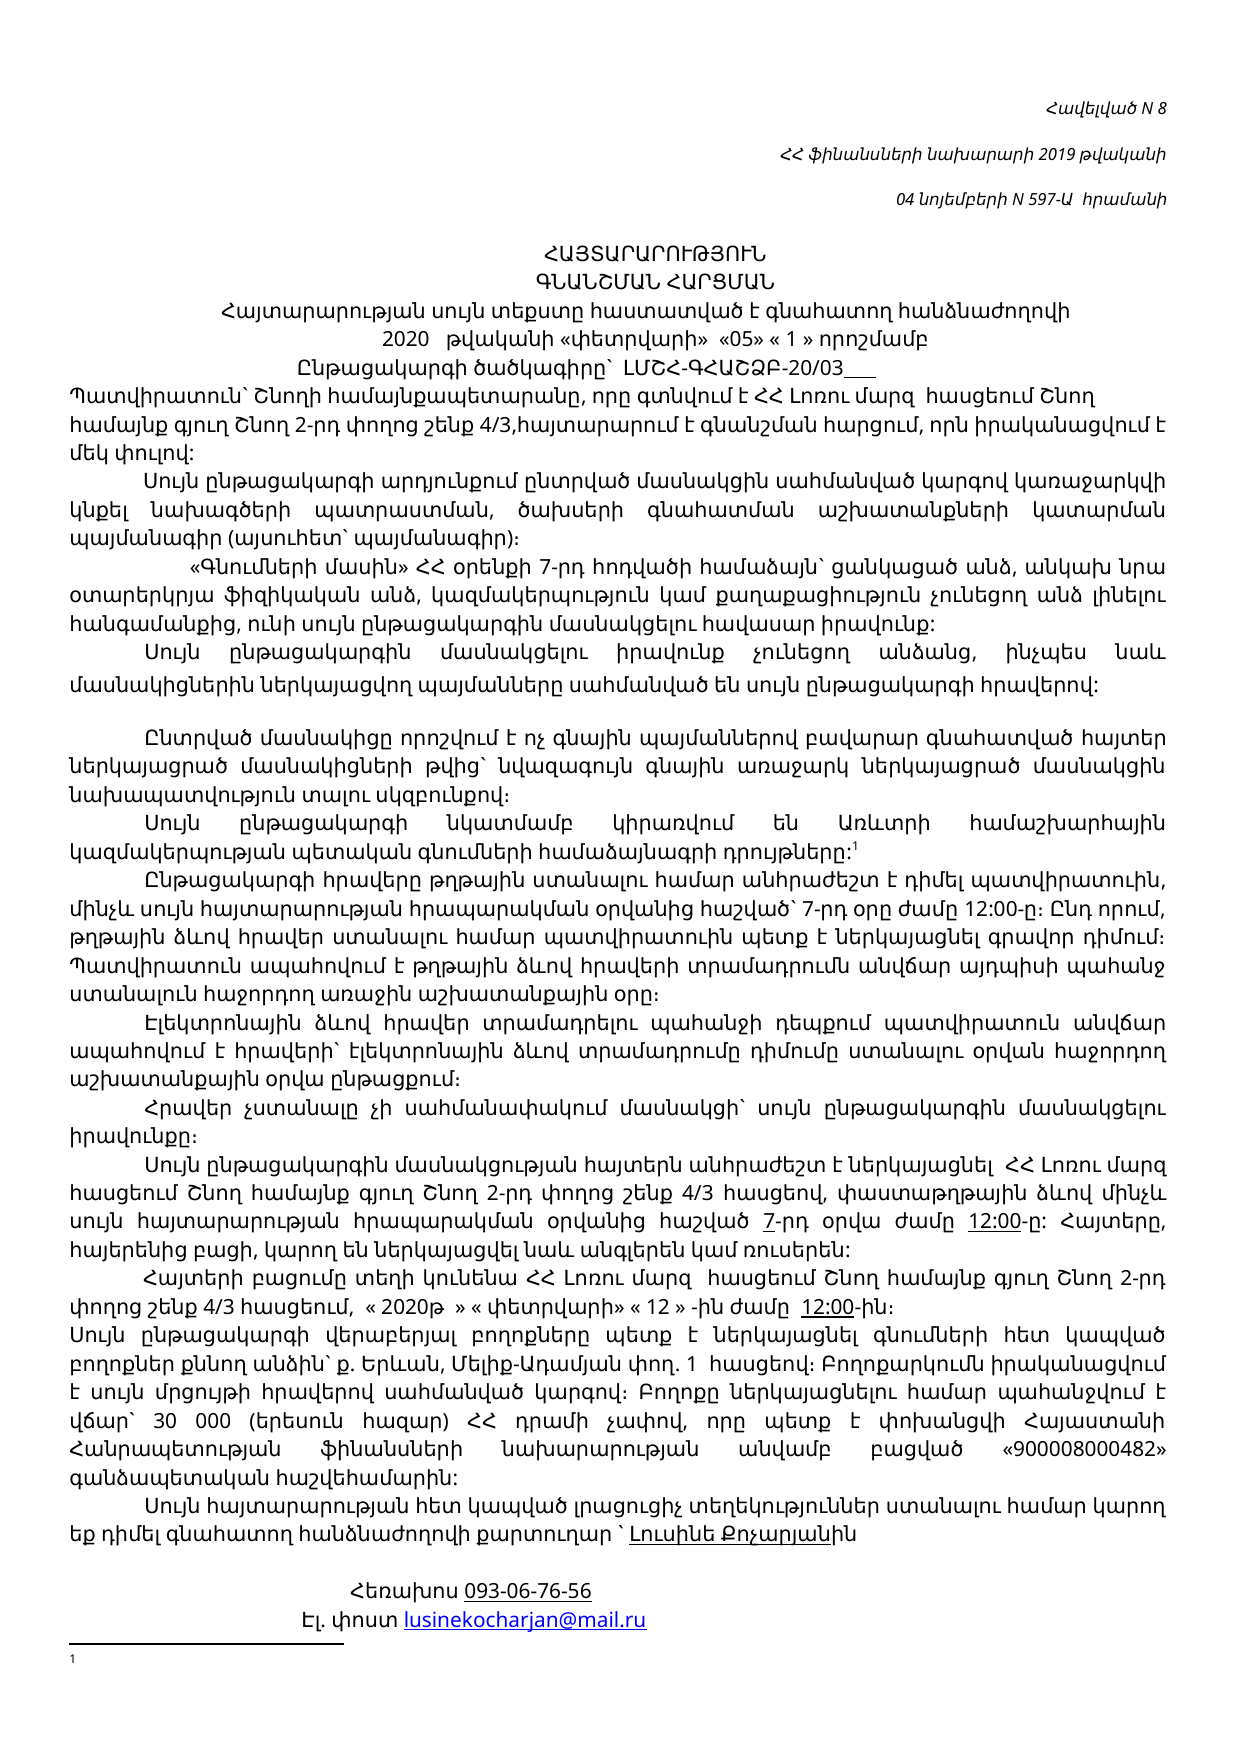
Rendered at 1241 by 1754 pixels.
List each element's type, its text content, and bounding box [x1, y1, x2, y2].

text Ընթացակարգի հրավերը թղթային ստանալու համար անհրաժեշտ է դիմել պատվիրատուին, մինչև սույն հայտարարության հրապարակման օրվանից հաշված` 7-րդ օրը ժամը 12:00-ը։ Ընդ որում, թղթային ձևով հրավեր ստանալու համար պատվիրատուին պետք է ներկայացնել գրավոր դիմում։ Պատվիրատուն ապահովում է թղթային ձևով հրավերի տրամադրումն անվճար այդպիսի պահանջ ստանալուն հաջորդող առաջին աշխատանքային օրը։ [69, 865, 1167, 1008]
text Սույն ընթացակարգի նկատմամբ կիրառվում են Առևտրի համաշխարհային կազմակերպության պետական գնումների համաձայնագրի դրույթները: [69, 808, 1167, 865]
text Ընտրված մասնակիցը որոշվում է ոչ գնային պայմաններով բավարար գնահատված հայտեր ներկայացրած մասնակիցների թվից` նվազագույն գնային առաջարկ ներկայացրած մասնակցին նախապատվություն տալու սկզբունքով։ [69, 723, 1167, 808]
text Հայտերի բացումը տեղի կունենա ՀՀ Լոռու մարզ հասցեում Շնող համայնք գյուղ Շնող 2-րդ փողոց շենք 4/3 հասցեում, « 2020թ » « փետրվարի» « 12 » -ին ժամը 12:00-ին։ [69, 1263, 1167, 1320]
text 04 նոյեմբերի N 597-Ա հրամանի [69, 188, 1167, 210]
text Էլեկտրոնային ձևով հրավեր տրամադրելու պահանջի դեպքում պատվիրատուն անվճար ապահովում է հրավերի` էլեկտրոնային ձևով տրամադրումը դիմումը ստանալու օրվան հաջորդող աշխատանքային օրվա ընթացքում։ [69, 1008, 1167, 1093]
text Հեռախոս 093-06-76-56 [69, 1576, 1167, 1605]
text «Գնումների մասին» ՀՀ օրենքի 7-րդ հոդվածի համաձայն` ցանկացած անձ, անկախ նրա օտարերկրյա ֆիզիկական անձ, կազմակերպություն կամ քաղաքացիություն չունեցող անձ լինելու հանգամանքից, ունի սույն ընթացակարգին մասնակցելու հավասար իրավունք: [69, 552, 1167, 637]
text Հավելված N 8 [69, 97, 1167, 119]
text Հրավեր չստանալը չի սահմանափակում մասնակցի` սույն ընթացակարգին մասնակցելու իրավունքը։ [69, 1093, 1167, 1150]
text Հայտարարության սույն տեքստը հաստատված է գնահատող հանձնաժողովի [69, 296, 1167, 324]
text Սույն հայտարարության հետ կապված լրացուցիչ տեղեկություններ ստանալու համար կարող եք դիմել գնահատող հանձնաժողովի քարտուղար ` Լուսինե Քոչարյանին [69, 1491, 1167, 1548]
text Սույն ընթացակարգին մասնակցության հայտերն անհրաժեշտ է ներկայացնել ՀՀ Լոռու մարզ հասցեում Շնող համայնք գյուղ Շնող 2-րդ փողոց շենք 4/3 հասցեով, փաստաթղթային ձևով մինչև սույն հայտարարության հրապարակման օրվանից հաշված 7-րդ օրվա ժամը 12:00-ը: Հայտերը, հայերենից բացի, կարող են ներկայացվել նաև անգլերեն կամ ռուսերեն: [69, 1150, 1167, 1263]
text ՀՀ ֆինանսների նախարարի 2019 թվականի [69, 142, 1167, 165]
text 2020 թվականի «փետրվարի» «05» « 1 » որոշմամբ [69, 324, 1167, 353]
text Սույն ընթացակարգի վերաբերյալ բողոքները պետք է ներկայացնել գնումների հետ կապված բողոքներ քննող անձին` ք. Երևան, Մելիք-Ադամյան փող. 1 հասցեով։ Բողոքարկումն իրականացվում է սույն մրցույթի հրավերով սահմանված կարգով։ Բողոքը ներկայացնելու համար պահանջվում է վճար` 30 000 (երեսուն հազար) ՀՀ դրամի չափով, որը պետք է փոխանցվի Հայաստանի Հանրապետության ֆինանսների նախարարության անվամբ բացված «900008000482» գանձապետական հաշվեհամարին: [69, 1320, 1167, 1491]
text Էլ. փոստ lusinekocharjan@mail.ru [69, 1605, 1167, 1633]
text ԳՆԱՆՇՄԱՆ ՀԱՐՑՄԱՆ [69, 267, 1167, 296]
text Սույն ընթացակարգի արդյունքում ընտրված մասնակցին սահմանված կարգով կառաջարկվի կնքել նախագծերի պատրաստման, ծախսերի գնահատման աշխատանքների կատարման պայմանագիր (այսուհետ` պայմանագիր)։ [69, 467, 1167, 552]
text Պատվիրատուն` Շնողի համայնքապետարանը, որը գտնվում է ՀՀ Լոռու մարզ հասցեում Շնող համայնք գյուղ Շնող 2-րդ փողոց շենք 4/3,հայտարարում է գնանշման հարցում, որն իրականացվում է մեկ փուլով: [69, 381, 1167, 467]
text Սույն ընթացակարգին մասնակցելու իրավունք չունեցող անձանց, ինչպես նաև մասնակիցներին ներկայացվող պայմանները սահմանված են սույն ընթացակարգի հրավերով: [69, 637, 1167, 698]
text ՀԱՅՏԱՐԱՐՈՒԹՅՈՒՆ [69, 239, 1167, 267]
text Ընթացակարգի ծածկագիրը` ԼՄՇՀ-ԳՀԱՇՁԲ-20/03 [69, 353, 1167, 381]
